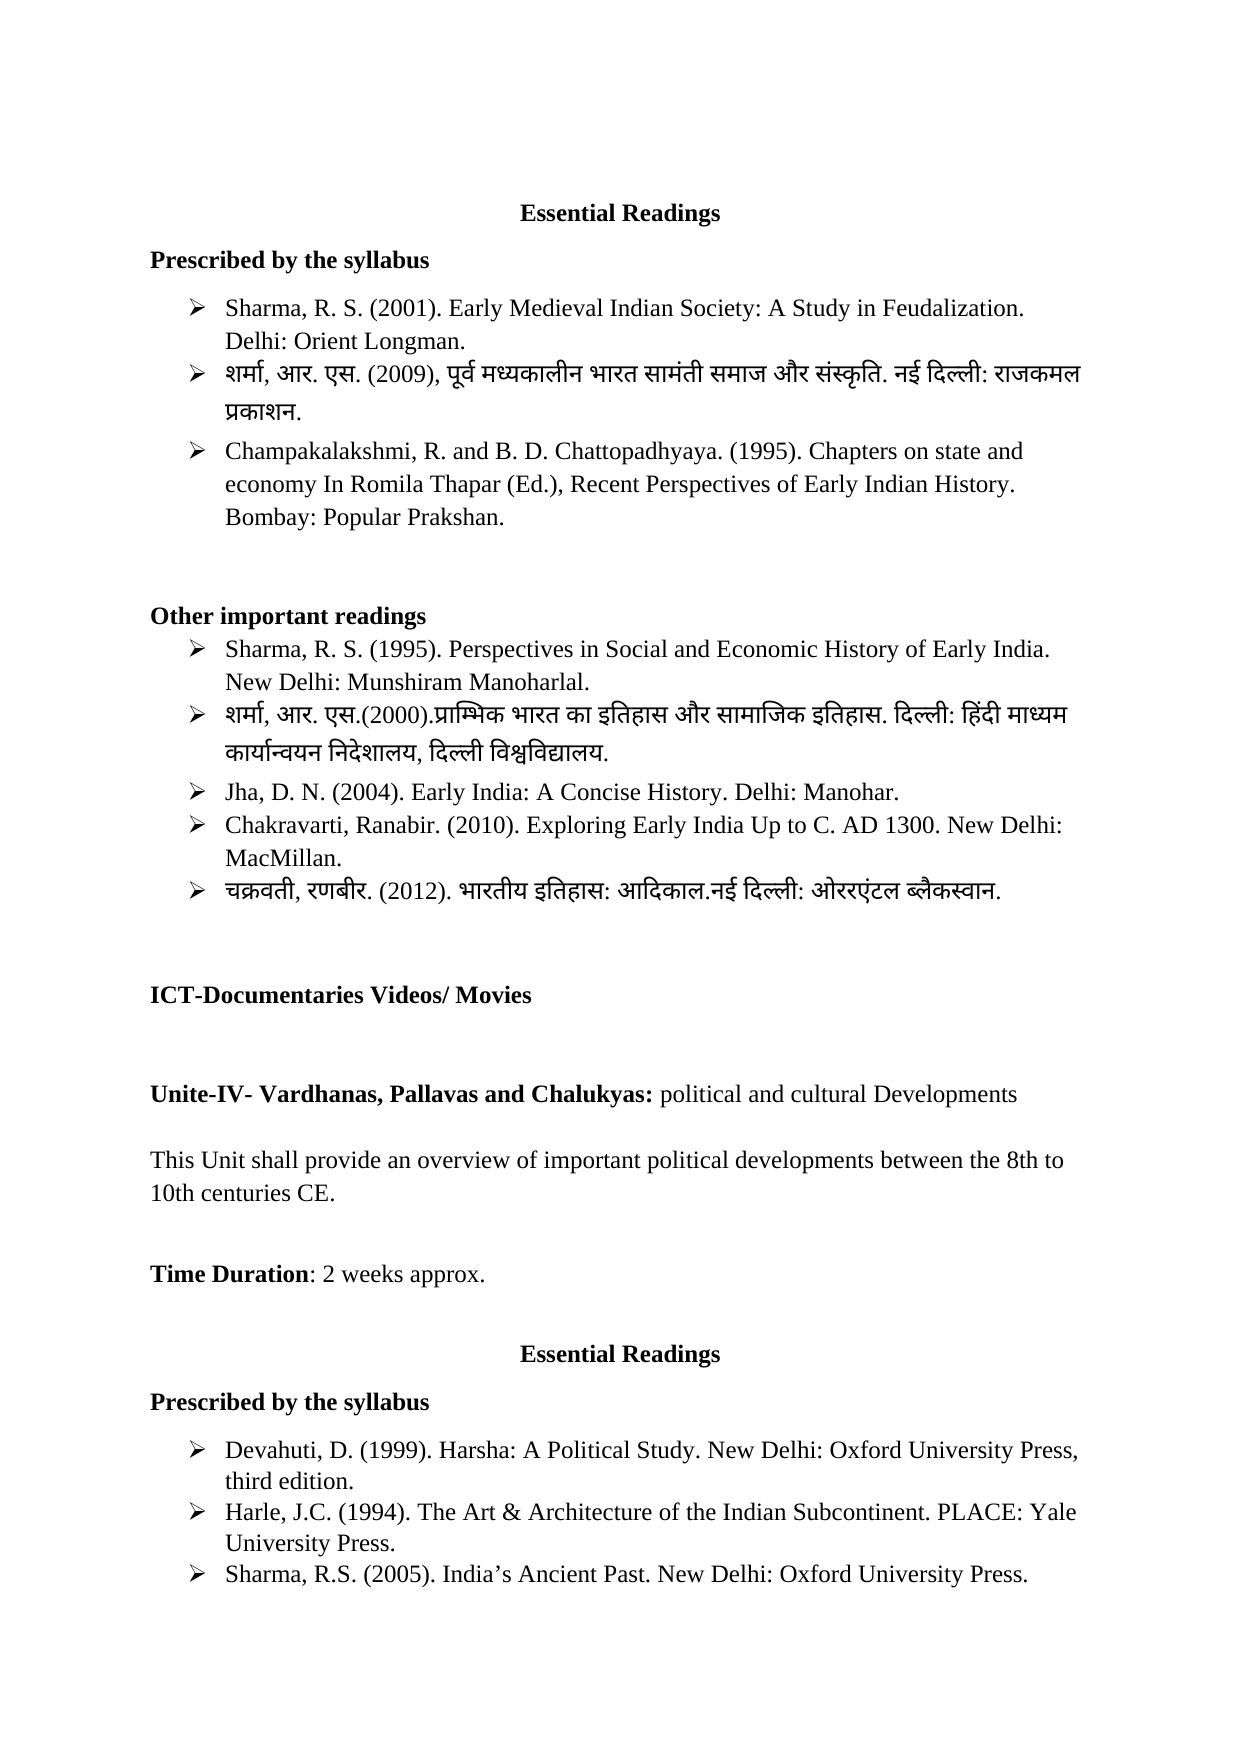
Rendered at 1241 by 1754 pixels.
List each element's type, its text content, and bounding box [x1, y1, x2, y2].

text Essential Readings [150, 198, 1090, 226]
text Prescribed by the syllabus [150, 245, 1090, 274]
list Sharma, R. S. (2001). Early Medieval Indian Society: A Study in Feudalization. Delhi: Orient Longman. [187, 293, 1090, 355]
text Essential Readings [150, 1339, 1090, 1368]
text This Unit shall provide an overview of important political developments between the 8th to 10th centuries CE. [150, 1145, 1090, 1207]
list Chakravarti, Ranabir. (2010). Exploring Early India Up to C. AD 1300. New Delhi: MacMillan. [187, 810, 1090, 872]
list Harle, J.C. (1994). The Art & Architecture of the Indian Subcontinent. PLACE: Yale University Press. [187, 1497, 1090, 1557]
list शर्मा, आर. एस. (2009), पूर्व मध्यकालीन भारत सामंती समाज और संस्कृति. नई दिल्ली: राजकमल प्रकाशन. [187, 359, 1090, 431]
list Sharma, R.S. (2005). India’s Ancient Past. New Delhi: Oxford University Press. [187, 1559, 1090, 1588]
text Unite-IV- Vardhanas, Pallavas and Chalukyas: political and cultural Developments [150, 1079, 1090, 1108]
list Sharma, R. S. (1995). Perspectives in Social and Economic History of Early India. New Delhi: Munshiram Manoharlal. [187, 634, 1090, 696]
list Jha, D. N. (2004). Early India: A Concise History. Delhi: Manohar. [187, 777, 1090, 806]
text ICT-Documentaries Videos/ Movies [150, 980, 1090, 1009]
text Prescribed by the syllabus [150, 1387, 1090, 1416]
text Time Duration: 2 weeks approx. [150, 1259, 1090, 1288]
list चक्रवती, रणबीर. (2012). भारतीय इतिहास: आदिकाल.नई दिल्ली: ओररएंटल ब्लैकस्वान. [187, 876, 1090, 910]
list Champakalakshmi, R. and B. D. Chattopadhyaya. (1995). Chapters on state and economy In Romila Thapar (Ed.), Recent Perspectives of Early Indian History. Bombay: Popular Prakshan. [187, 436, 1090, 531]
list शर्मा, आर. एस.(2000).प्राम्भिक भारत का इतिहास और सामाजिक इतिहास. दिल्ली: हिंदी माध्यम कार्यान्वयन निदेशालय, दिल्ली विश्वविद्यालय. [187, 700, 1090, 772]
list Devahuti, D. (1999). Harsha: A Political Study. New Delhi: Oxford University Press, third edition. [187, 1435, 1090, 1495]
text Other important readings [150, 601, 1090, 630]
